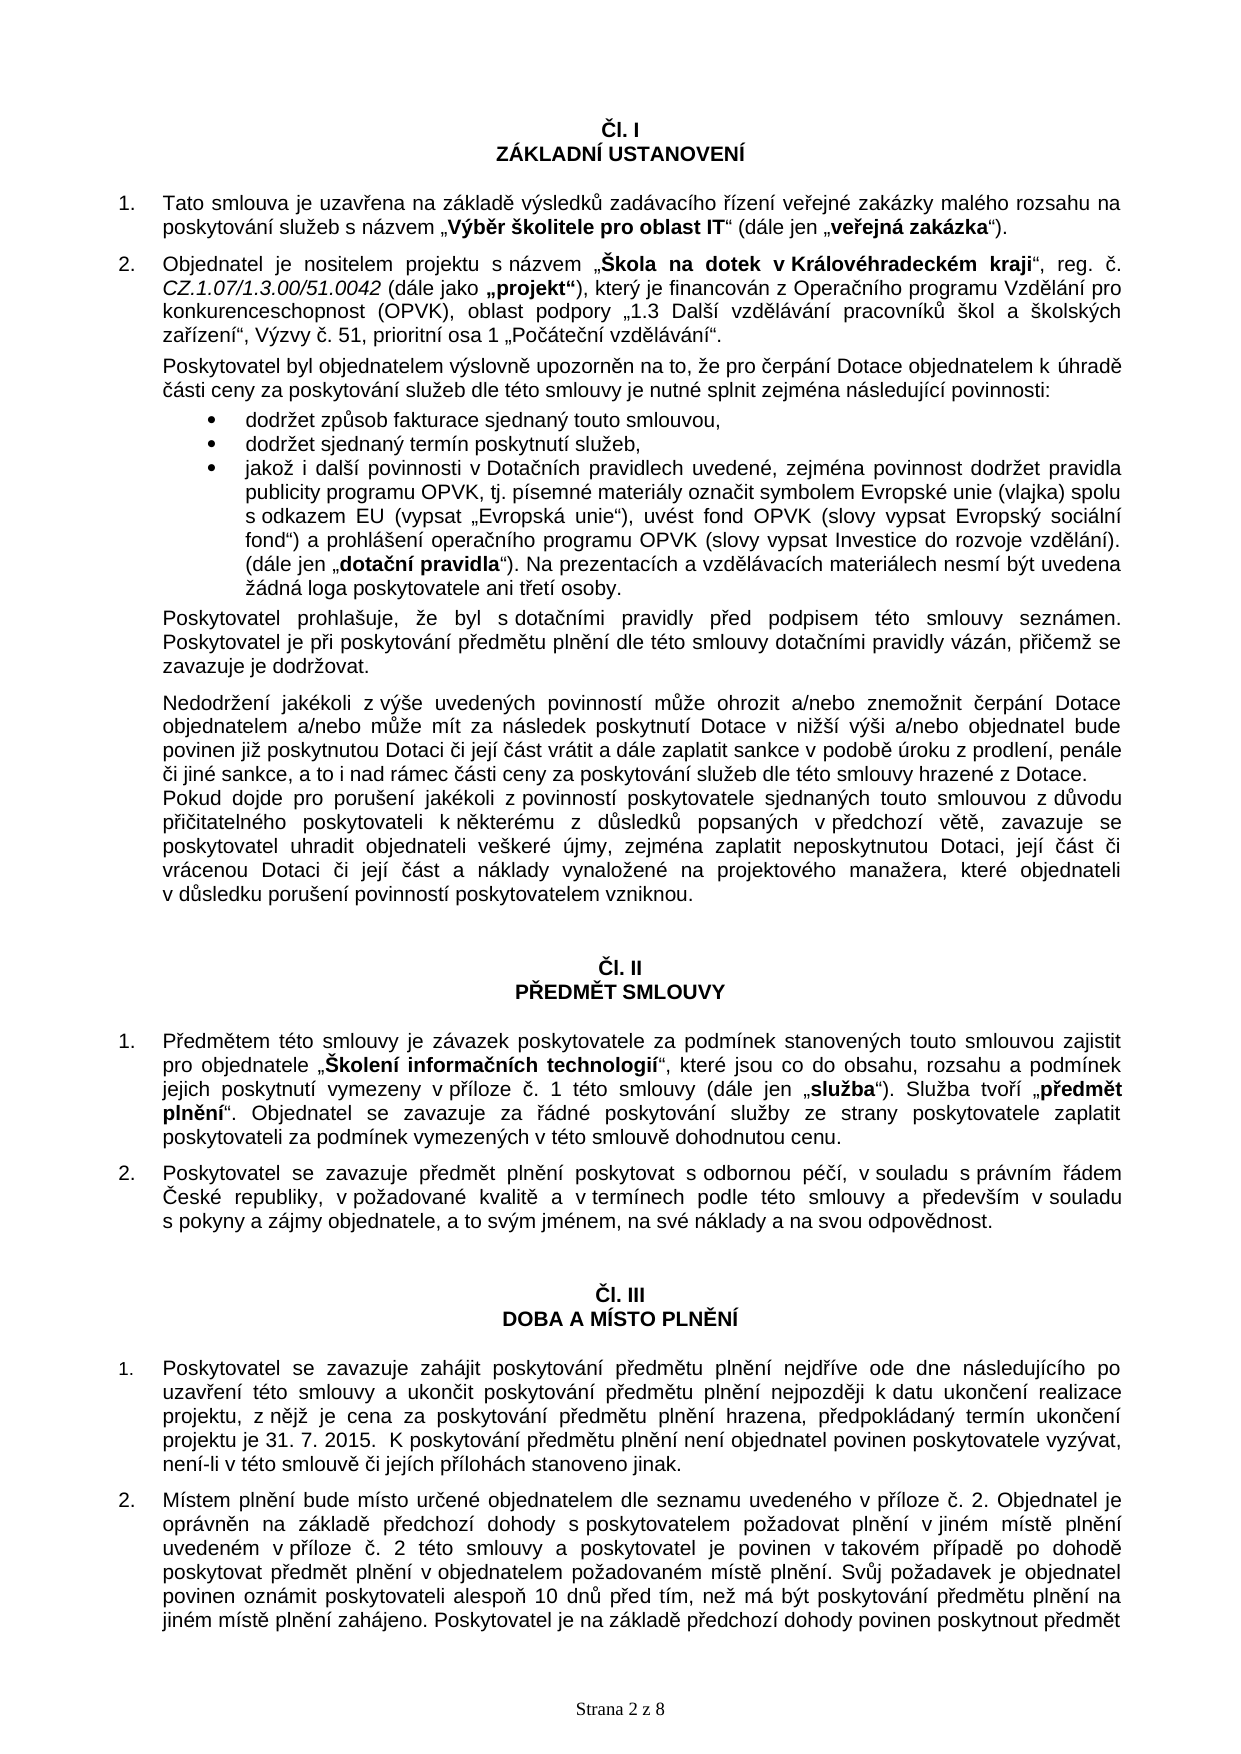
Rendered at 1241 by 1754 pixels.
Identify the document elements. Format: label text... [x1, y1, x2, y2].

text DOBA A MÍSTO PLNĚNÍ [118, 1307, 1122, 1331]
list jakož i další povinnosti v Dotačních pravidlech uvedené, zejména povinnost dodržet pravidla publicity programu OPVK, tj. písemné materiály označit symbolem Evropské unie (vlajka) spolu s odkazem EU (vypsat „Evropská unie“), uvést fond OPVK (slovy vypsat Evropský sociální fond“) a prohlášení operačního programu OPVK (slovy vypsat Investice do rozvoje vzdělání). (dále jen „dotační pravidla“). Na prezentacích a vzdělávacích materiálech nesmí být uvedena žádná loga poskytovatele ani třetí osoby. [208, 456, 1122, 600]
text Pokud dojde pro porušení jakékoli z povinností poskytovatele sjednaných touto smlouvou z důvodu přičitatelného poskytovateli k některému z důsledků popsaných v předchozí větě, zavazuje se poskytovatel uhradit objednateli veškeré újmy, zejména zaplatit neposkytnutou Dotaci, její část či vrácenou Dotaci či její část a náklady vynaložené na projektového manažera, které objednateli v důsledku porušení povinností poskytovatelem vzniknou. [162, 786, 1122, 906]
list Předmětem této smlouvy je závazek poskytovatele za podmínek stanovených touto smlouvou zajistit pro objednatele „Školení informačních technologií“, které jsou co do obsahu, rozsahu a podmínek jejich poskytnutí vymezeny v příloze č. 1 této smlouvy (dále jen „služba“). Služba tvoří „předmět plnění“. Objednatel se zavazuje za řádné poskytování služby ze strany poskytovatele zaplatit poskytovateli za podmínek vymezených v této smlouvě dohodnutou cenu. [118, 1029, 1122, 1149]
text ZÁKLADNÍ USTANOVENÍ [118, 142, 1122, 166]
list Poskytovatel se zavazuje zahájit poskytování předmětu plnění nejdříve ode dne následujícího po uzavření této smlouvy a ukončit poskytování předmětu plnění nejpozději k datu ukončení realizace projektu, z nějž je cena za poskytování předmětu plnění hrazena, předpokládaný termín ukončení projektu je 31. 7. 2015. K poskytování předmětu plnění není objednatel povinen poskytovatele vyzývat, není-li v této smlouvě či jejích přílohách stanoveno jinak. [118, 1356, 1122, 1476]
list dodržet sjednaný termín poskytnutí služeb, [208, 432, 1122, 456]
list Objednatel je nositelem projektu s názvem „Škola na dotek v Královéhradeckém kraji“, reg. č. CZ.1.07/1.3.00/51.0042 (dále jako „projekt“), který je financován z Operačního programu Vzdělání pro konkurenceschopnost (OPVK), oblast podpory „1.3 Další vzdělávání pracovníků škol a školských zařízení“, Výzvy č. 51, prioritní osa 1 „Počáteční vzdělávání“. [118, 251, 1122, 347]
text Čl. I [118, 118, 1122, 142]
text Čl. III [118, 1283, 1122, 1307]
text Čl. II [118, 956, 1122, 980]
list Poskytovatel se zavazuje předmět plnění poskytovat s odbornou péčí, v souladu s právním řádem České republiky, v požadované kvalitě a v termínech podle této smlouvy a především v souladu s pokyny a zájmy objednatele, a to svým jménem, na své náklady a na svou odpovědnost. [118, 1161, 1122, 1233]
text Poskytovatel prohlašuje, že byl s dotačními pravidly před podpisem této smlouvy seznámen. Poskytovatel je při poskytování předmětu plnění dle této smlouvy dotačními pravidly vázán, přičemž se zavazuje je dodržovat. [162, 606, 1122, 678]
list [118, 1488, 1122, 1632]
list dodržet způsob fakturace sjednaný touto smlouvou, [208, 408, 1122, 432]
list Tato smlouva je uzavřena na základě výsledků zadávacího řízení veřejné zakázky malého rozsahu na poskytování služeb s názvem „Výběr školitele pro oblast IT“ (dále jen „veřejná zakázka“). [118, 191, 1122, 239]
text PŘEDMĚT SMLOUVY [118, 980, 1122, 1004]
text Poskytovatel byl objednatelem výslovně upozorněn na to, že pro čerpání Dotace objednatelem k úhradě části ceny za poskytování služeb dle této smlouvy je nutné splnit zejména následující povinnosti: [118, 353, 1122, 401]
text Nedodržení jakékoli z výše uvedených povinností může ohrozit a/nebo znemožnit čerpání Dotace objednatelem a/nebo může mít za následek poskytnutí Dotace v nižší výši a/nebo objednatel bude povinen již poskytnutou Dotaci či její část vrátit a dále zaplatit sankce v podobě úroku z prodlení, penále či jiné sankce, a to i nad rámec části ceny za poskytování služeb dle této smlouvy hrazené z Dotace. [162, 690, 1122, 786]
